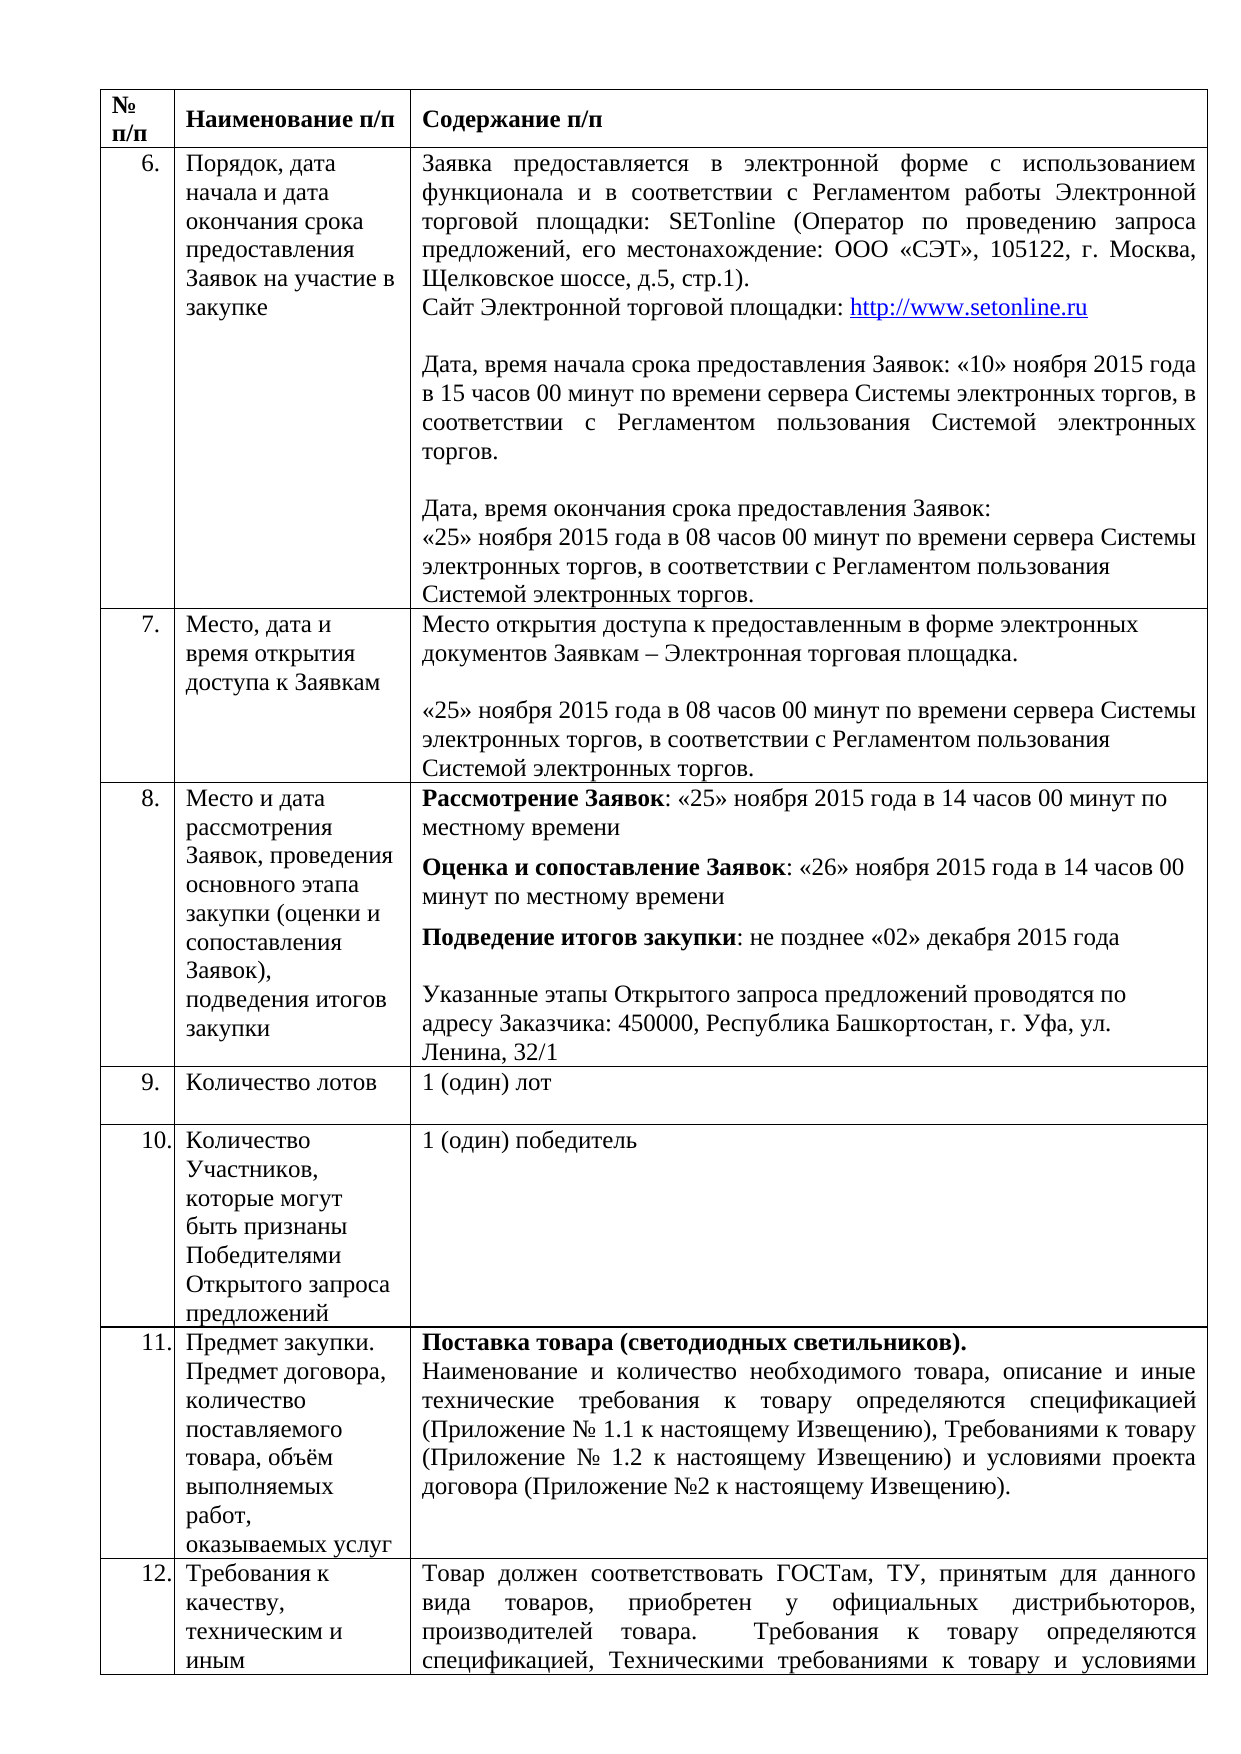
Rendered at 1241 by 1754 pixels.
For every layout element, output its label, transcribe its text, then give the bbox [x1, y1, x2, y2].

table_cell Предмет закупки. Предмет договора, количество поставляемого товара, объём выполняемых работ, оказываемых услуг [175, 1328, 410, 1557]
table_cell Место открытия доступа к предоставленным в форме электронных документов Заявкам – Электронная торговая площадка. «25» ноября 2015 года в 08 часов 00 минут по времени сервера Системы электронных торгов, в соответствии с Регламентом пользования Системой электронных торгов. [411, 609, 1207, 782]
table_cell Порядок, дата начала и дата окончания срока предоставления Заявок на участие в закупке [175, 148, 410, 608]
table_cell [101, 783, 174, 1066]
table_cell [101, 148, 174, 608]
table_cell Место и дата рассмотрения Заявок, проведения основного этапа закупки (оценки и сопоставления Заявок), подведения итогов закупки [175, 783, 410, 1066]
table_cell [411, 1559, 1207, 1673]
table_cell [101, 1328, 174, 1557]
table_header № п/п [101, 90, 174, 147]
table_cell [175, 1559, 410, 1673]
table_cell Заявка предоставляется в электронной форме с использованием функционала и в соответствии с Регламентом работы Электронной торговой площадки: SETonline (Оператор по проведению запроса предложений, его местонахождение: ООО «СЭТ», . Москва, Щелковское шоссе, д.5, стр.1). Сайт Электронной торговой площадки: http://www.setonline.ru Дата, время начала срока предоставления Заявок: «10» ноября 2015 года в 15 часов 00 минут по времени сервера Системы электронных торгов, в соответствии с Регламентом пользования Системой электронных торгов. Дата, время окончания срока предоставления Заявок: «25» ноября 2015 года в 08 часов 00 минут по времени сервера Системы электронных торгов, в соответствии с Регламентом пользования Системой электронных торгов. [411, 148, 1207, 608]
table_cell Рассмотрение Заявок: «25» ноября 2015 года в 14 часов 00 минут по местному времени Оценка и сопоставление Заявок: «26» ноября 2015 года в 14 часов 00 минут по местному времени Подведение итогов закупки: не позднее «02» декабря 2015 года Указанные этапы Открытого запроса предложений проводятся по адресу Заказчика: 450000, Республика Башкортостан, г. Уфа, ул. Ленина, 32/1 [411, 783, 1207, 1066]
table_cell 1 (один) лот [411, 1067, 1207, 1124]
table_cell [101, 1559, 174, 1673]
table_cell Поставка товара (светодиодных светильников). Наименование и количество необходимого товара, описание и иные технические требования к товару определяются спецификацией (Приложение № 1.1 к настоящему Извещению), Требованиями к товару (Приложение № 1.2 к настоящему Извещению) и условиями проекта договора (Приложение №2 к настоящему Извещению). [411, 1328, 1207, 1557]
table_cell Место, дата и время открытия доступа к Заявкам [175, 609, 410, 782]
table_cell Количество лотов [175, 1067, 410, 1124]
table_cell [101, 609, 174, 782]
table_cell 1 (один) победитель [411, 1125, 1207, 1326]
table_cell Количество Участников, которые могут быть признаны Победителями Открытого запроса предложений [175, 1125, 410, 1326]
table_cell [101, 1067, 174, 1124]
table_header Содержание п/п [411, 90, 1207, 147]
table_cell [101, 1125, 174, 1326]
table_header Наименование п/п [175, 90, 410, 147]
